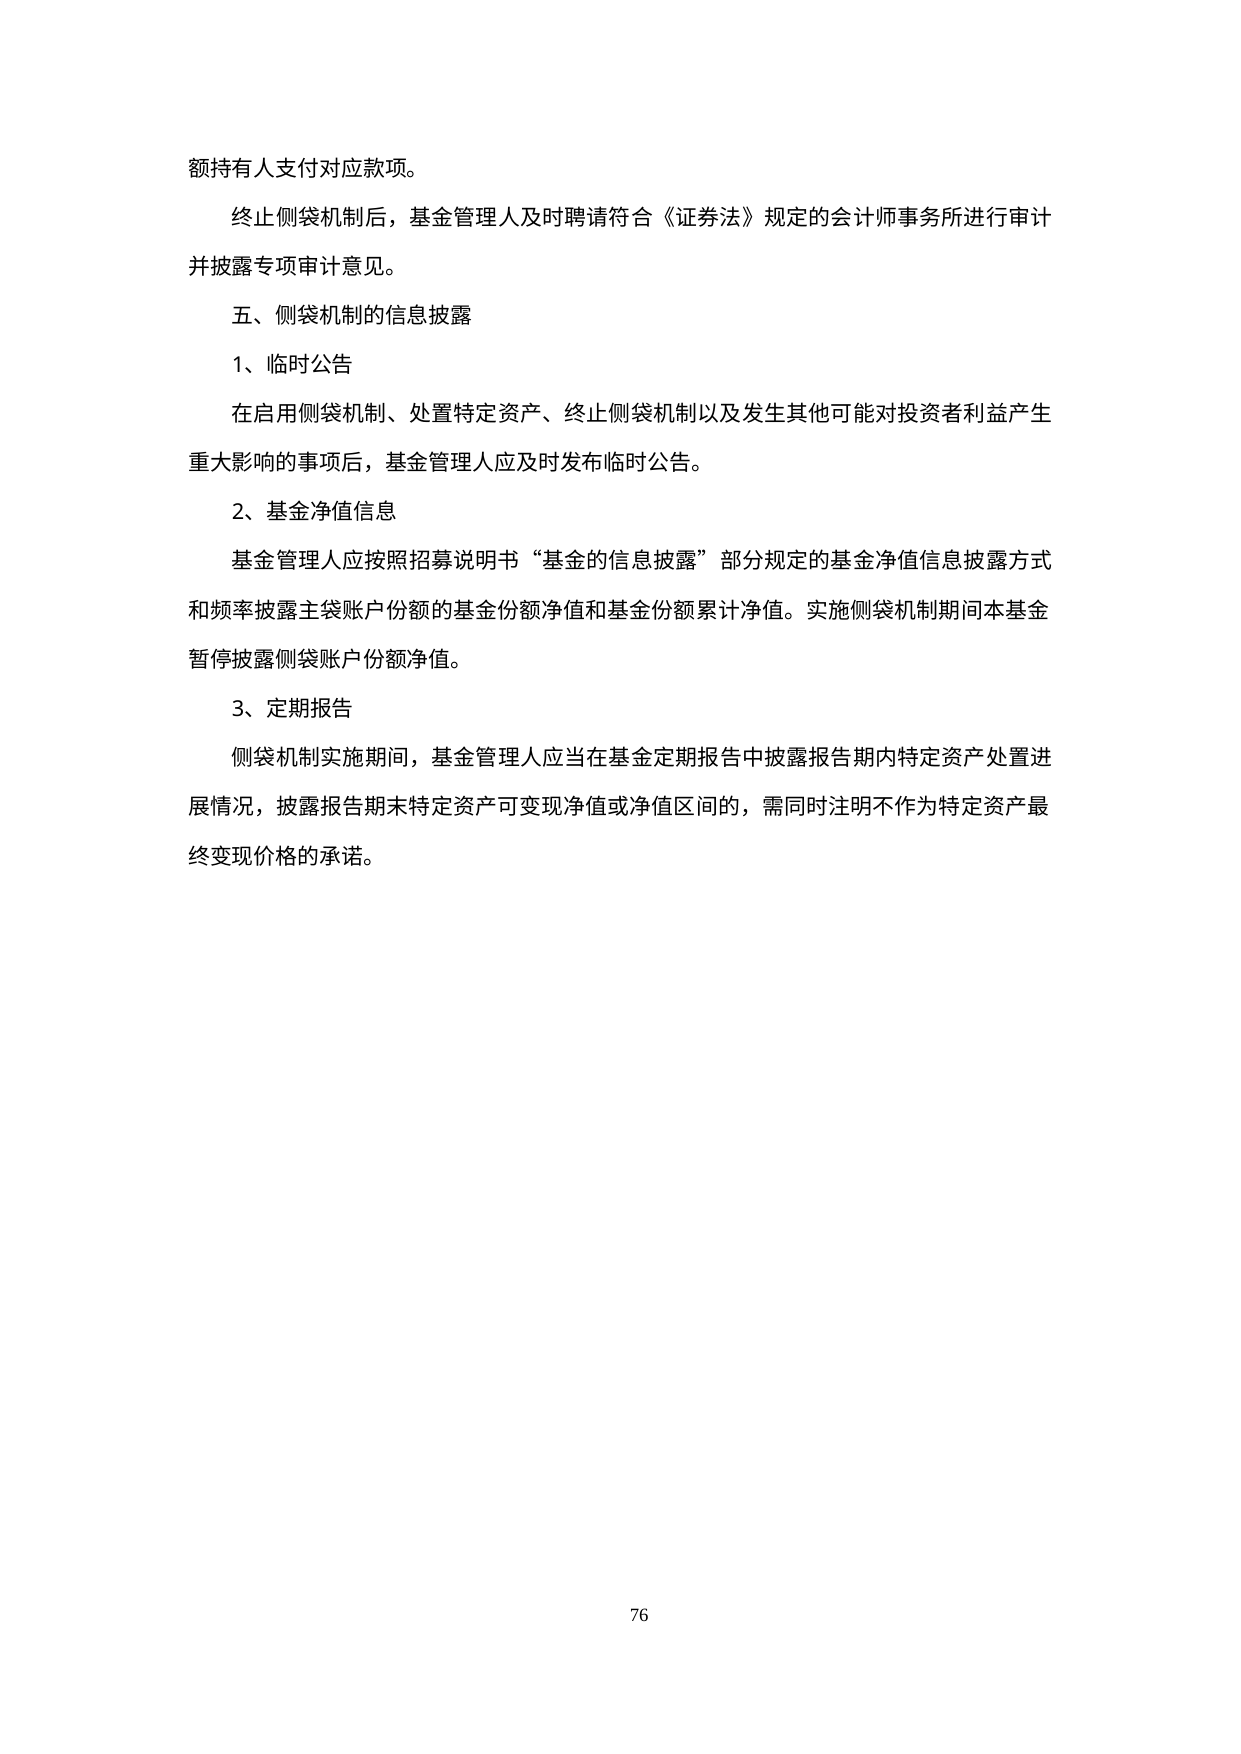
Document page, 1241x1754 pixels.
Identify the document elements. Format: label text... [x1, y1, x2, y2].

text 基金管理人应按照招募说明书“基金的信息披露”部分规定的基金净值信息披露方式和频率披露主袋账户份额的基金份额净值和基金份额累计净值。实施侧袋机制期间本基金暂停披露侧袋账户份额净值。 [188, 542, 1052, 593]
text 侧袋机制实施期间，基金管理人应当在基金定期报告中披露报告期内特定资产处置进展情况，披露报告期末特定资产可变现净值或净值区间的，需同时注明不作为特定资产最终变现价格的承诺。 [188, 821, 1052, 871]
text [188, 150, 1052, 183]
text 2、基金净值信息 [188, 494, 1052, 527]
text 侧袋机制实施期间，基金管理人应当在基金定期报告中披露报告期内特定资产处置进展情况，披露报告期末特定资产可变现净值或净值区间的，需同时注明不作为特定资产最终变现价格的承诺。 [188, 739, 1052, 789]
text 在启用侧袋机制、处置特定资产、终止侧袋机制以及发生其他可能对投资者利益产生重大影响的事项后，基金管理人应及时发布临时公告。 [188, 395, 1052, 478]
text 基金管理人应按照招募说明书“基金的信息披露”部分规定的基金净值信息披露方式和频率披露主袋账户份额的基金份额净值和基金份额累计净值。实施侧袋机制期间本基金暂停披露侧袋账户份额净值。 [188, 624, 1052, 674]
text 3、定期报告 [188, 690, 1052, 723]
text 终止侧袋机制后，基金管理人及时聘请符合《证券法》规定的会计师事务所进行审计并披露专项审计意见。 [188, 199, 1052, 282]
text 1、临时公告 [188, 346, 1052, 379]
text 五、侧袋机制的信息披露 [188, 298, 1052, 331]
